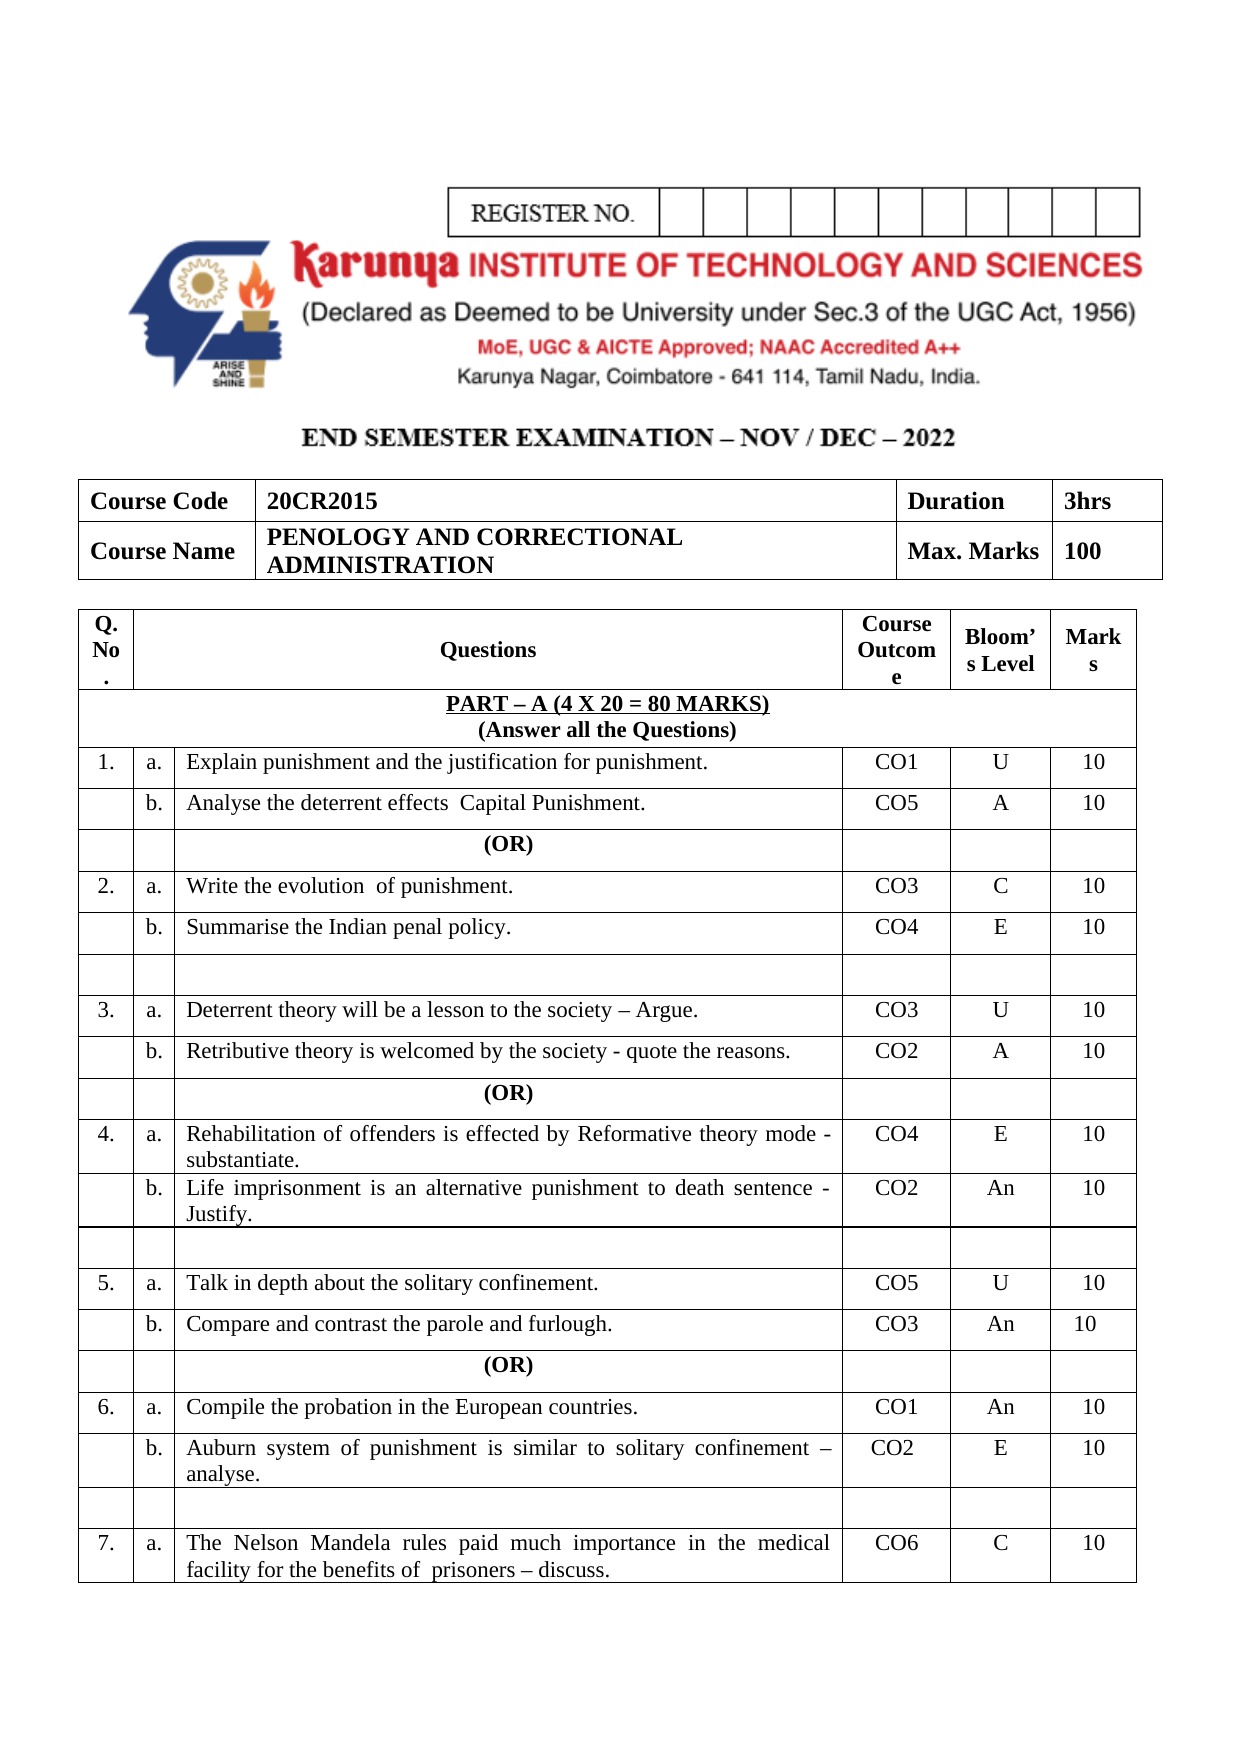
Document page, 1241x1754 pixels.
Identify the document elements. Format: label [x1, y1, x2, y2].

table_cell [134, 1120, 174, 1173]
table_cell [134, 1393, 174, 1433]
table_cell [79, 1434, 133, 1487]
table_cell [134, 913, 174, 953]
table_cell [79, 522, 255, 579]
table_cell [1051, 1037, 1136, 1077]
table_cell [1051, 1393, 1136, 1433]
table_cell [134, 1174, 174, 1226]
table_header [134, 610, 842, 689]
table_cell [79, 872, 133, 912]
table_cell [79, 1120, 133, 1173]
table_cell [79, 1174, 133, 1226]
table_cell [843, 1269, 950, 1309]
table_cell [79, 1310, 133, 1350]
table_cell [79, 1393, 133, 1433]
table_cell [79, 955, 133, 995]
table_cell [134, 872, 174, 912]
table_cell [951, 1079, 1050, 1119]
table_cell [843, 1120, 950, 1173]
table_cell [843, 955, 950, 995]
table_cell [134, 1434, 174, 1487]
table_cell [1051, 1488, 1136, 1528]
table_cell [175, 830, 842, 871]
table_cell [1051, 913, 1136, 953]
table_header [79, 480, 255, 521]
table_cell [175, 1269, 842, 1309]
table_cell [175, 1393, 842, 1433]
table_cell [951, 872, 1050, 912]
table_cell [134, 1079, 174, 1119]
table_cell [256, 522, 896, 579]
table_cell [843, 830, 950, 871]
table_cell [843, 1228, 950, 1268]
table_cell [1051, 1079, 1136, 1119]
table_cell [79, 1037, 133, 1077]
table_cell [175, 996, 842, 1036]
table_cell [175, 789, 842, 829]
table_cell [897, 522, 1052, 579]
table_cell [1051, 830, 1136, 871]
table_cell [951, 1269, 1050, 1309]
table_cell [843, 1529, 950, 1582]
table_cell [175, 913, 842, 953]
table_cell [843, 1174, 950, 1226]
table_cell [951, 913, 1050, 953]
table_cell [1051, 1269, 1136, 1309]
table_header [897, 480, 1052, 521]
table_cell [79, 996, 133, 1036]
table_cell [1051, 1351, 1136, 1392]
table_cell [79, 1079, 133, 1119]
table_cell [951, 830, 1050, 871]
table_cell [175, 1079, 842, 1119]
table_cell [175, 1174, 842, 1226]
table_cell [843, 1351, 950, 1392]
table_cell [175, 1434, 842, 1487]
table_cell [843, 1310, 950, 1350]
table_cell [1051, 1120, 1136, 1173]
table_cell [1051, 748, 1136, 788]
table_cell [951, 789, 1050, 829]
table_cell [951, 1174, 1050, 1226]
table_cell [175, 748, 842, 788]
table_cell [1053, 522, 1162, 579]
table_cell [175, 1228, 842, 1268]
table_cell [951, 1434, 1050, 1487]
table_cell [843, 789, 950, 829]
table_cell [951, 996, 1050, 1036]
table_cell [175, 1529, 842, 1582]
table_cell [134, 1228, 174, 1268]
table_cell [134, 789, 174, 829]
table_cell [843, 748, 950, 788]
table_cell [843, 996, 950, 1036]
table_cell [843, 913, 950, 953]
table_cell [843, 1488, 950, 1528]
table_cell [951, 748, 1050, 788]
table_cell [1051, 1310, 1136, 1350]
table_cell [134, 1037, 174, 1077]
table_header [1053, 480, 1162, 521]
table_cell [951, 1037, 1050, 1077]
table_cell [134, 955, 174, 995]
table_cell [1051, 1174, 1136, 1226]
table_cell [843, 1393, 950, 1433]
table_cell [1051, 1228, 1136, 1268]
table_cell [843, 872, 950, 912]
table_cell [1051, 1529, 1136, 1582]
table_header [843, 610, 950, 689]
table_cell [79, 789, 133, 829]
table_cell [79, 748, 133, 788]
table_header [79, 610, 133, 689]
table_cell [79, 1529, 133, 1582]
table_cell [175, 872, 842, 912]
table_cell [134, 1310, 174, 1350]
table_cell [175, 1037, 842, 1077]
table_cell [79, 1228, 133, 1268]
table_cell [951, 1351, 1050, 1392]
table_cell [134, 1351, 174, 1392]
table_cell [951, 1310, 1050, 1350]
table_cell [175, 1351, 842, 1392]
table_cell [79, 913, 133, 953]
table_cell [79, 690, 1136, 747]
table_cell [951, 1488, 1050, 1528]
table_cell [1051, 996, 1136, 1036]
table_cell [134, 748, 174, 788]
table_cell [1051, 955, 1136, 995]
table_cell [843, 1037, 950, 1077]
picture [124, 178, 1147, 451]
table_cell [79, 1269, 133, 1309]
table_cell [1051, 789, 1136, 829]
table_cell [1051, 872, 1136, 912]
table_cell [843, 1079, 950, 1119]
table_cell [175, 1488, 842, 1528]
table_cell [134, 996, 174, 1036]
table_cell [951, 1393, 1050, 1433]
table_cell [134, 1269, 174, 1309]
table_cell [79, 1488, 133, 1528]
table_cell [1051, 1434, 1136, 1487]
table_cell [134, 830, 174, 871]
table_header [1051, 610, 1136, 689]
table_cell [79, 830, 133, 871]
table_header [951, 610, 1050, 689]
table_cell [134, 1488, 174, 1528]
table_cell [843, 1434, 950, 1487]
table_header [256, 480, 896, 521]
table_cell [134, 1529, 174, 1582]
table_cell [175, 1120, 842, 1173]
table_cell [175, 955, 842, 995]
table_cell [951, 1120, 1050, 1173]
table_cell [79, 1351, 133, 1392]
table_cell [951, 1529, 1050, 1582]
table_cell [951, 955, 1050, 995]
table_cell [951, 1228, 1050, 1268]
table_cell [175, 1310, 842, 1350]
